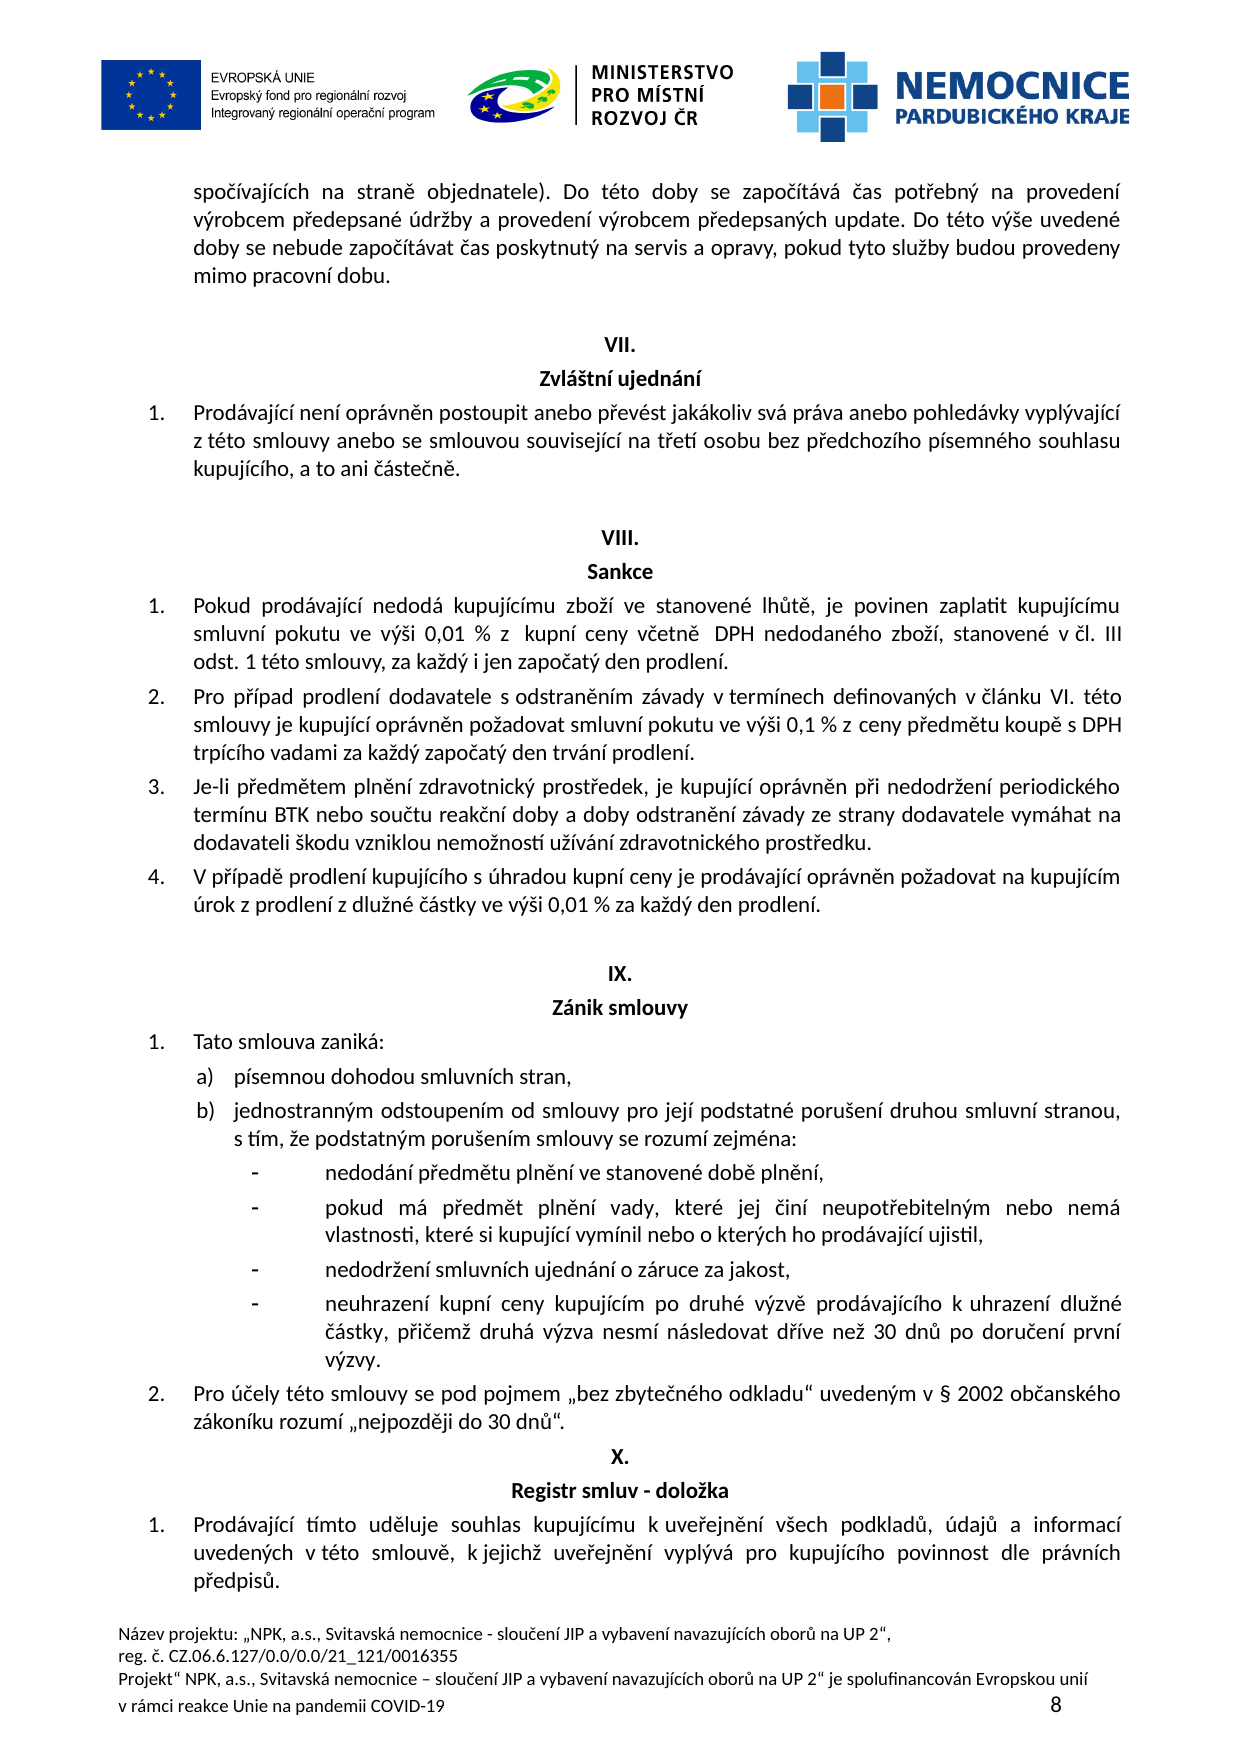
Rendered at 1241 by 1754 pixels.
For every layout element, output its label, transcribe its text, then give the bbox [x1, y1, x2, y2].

list pokud má předmět plnění vady, které jej činí neupotřebitelným nebo nemá vlastnosti, které si kupující vymínil nebo o kterých ho prodávající ujistil, [251, 1193, 1122, 1249]
list Je-li předmětem plnění zdravotnický prostředek, je kupující oprávněn při nedodržení periodického termínu BTK nebo součtu reakční doby a doby odstranění závady ze strany dodavatele vymáhat na dodavateli škodu vzniklou nemožností užívání zdravotnického prostředku. [148, 772, 1122, 856]
picture [786, 50, 1130, 143]
list Pro případ prodlení dodavatele s odstraněním závady v termínech definovaných v článku VI. této smlouvy je kupující oprávněn požadovat smluvní pokutu ve výši 0,1 % z ceny předmětu koupě s DPH trpícího vadami za každý započatý den trvání prodlení. [148, 682, 1122, 766]
text Zánik smlouvy [118, 993, 1122, 1021]
list jednostranným odstoupením od smlouvy pro její podstatné porušení druhou smluvní stranou, s tím, že podstatným porušením smlouvy se rozumí zejména: [196, 1096, 1122, 1152]
text Zvláštní ujednání [118, 364, 1122, 392]
list nedodržení smluvních ujednání o záruce za jakost, [251, 1255, 1122, 1283]
list nedodání předmětu plnění ve stanovené době plnění, [251, 1158, 1122, 1186]
list neuhrazení kupní ceny kupujícím po druhé výzvě prodávajícího k uhrazení dlužné částky, přičemž druhá výzva nesmí následovat dříve než 30 dnů po doručení první výzvy. [251, 1289, 1122, 1373]
list Tato smlouva zaniká: [148, 1027, 1122, 1056]
list V případě prodlení kupujícího s úhradou kupní ceny je prodávající oprávněn požadovat na kupujícím úrok z prodlení z dlužné částky ve výši 0,01 % za každý den prodlení. [148, 862, 1122, 918]
text X. [118, 1442, 1122, 1470]
text Registr smluv - doložka [118, 1476, 1122, 1504]
list Pokud prodávající nedodá kupujícímu zboží ve stanovené lhůtě, je povinen zaplatit kupujícímu smluvní pokutu ve výši 0,01 % z kupní ceny včetně DPH nedodaného zboží, stanovené v čl. III odst. 1 této smlouvy, za každý i jen započatý den prodlení. [148, 591, 1122, 676]
picture [79, 36, 755, 153]
list Pro účely této smlouvy se pod pojmem „bez zbytečného odkladu“ uvedeným v § 2002 občanského zákoníku rozumí „nejpozději do 30 dnů“. [148, 1379, 1122, 1436]
text Sankce [118, 557, 1122, 585]
text VII. [118, 330, 1122, 358]
text IX. [118, 959, 1122, 987]
list Prodávající tímto uděluje souhlas kupujícímu k uveřejnění všech podkladů, údajů a informací uvedených v této smlouvě, k jejichž uveřejnění vyplývá pro kupujícího povinnost dle právních předpisů. [148, 1510, 1122, 1594]
list písemnou dohodou smluvních stran, [196, 1062, 1122, 1090]
text VIII. [118, 523, 1122, 551]
list Prodávající není oprávněn postoupit anebo převést jakákoliv svá práva anebo pohledávky vyplývající z této smlouvy anebo se smlouvou související na třetí osobu bez předchozího písemného souhlasu kupujícího, a to ani částečně. [148, 398, 1122, 482]
